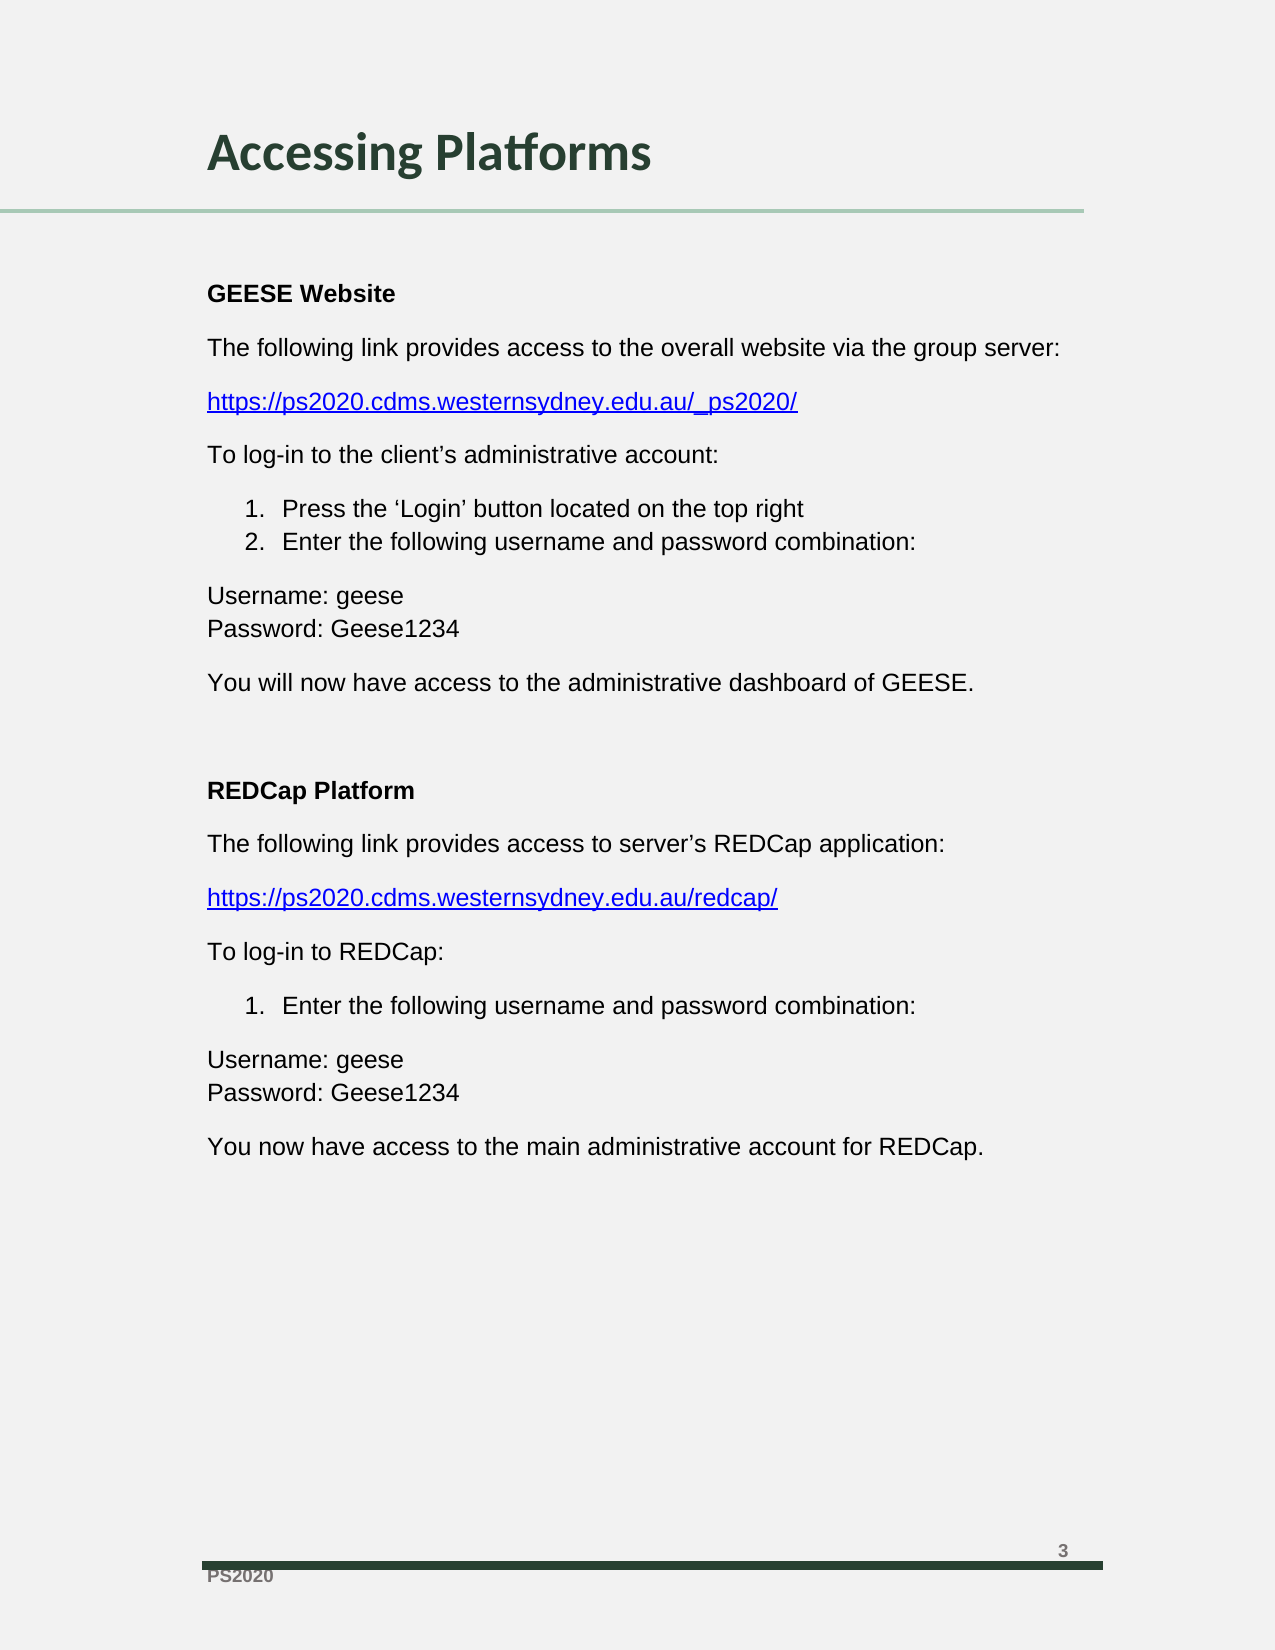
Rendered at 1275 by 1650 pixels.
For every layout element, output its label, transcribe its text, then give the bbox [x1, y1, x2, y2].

text Accessing Platforms [207, 118, 1068, 184]
text You will now have access to the administrative dashboard of GEESE. [207, 668, 1068, 697]
text Username: geese Password: Geese1234 [207, 1045, 1068, 1107]
text https://ps2020.cdms.westernsydney.edu.au/redcap/ [207, 883, 1068, 912]
text To log-in to the client’s administrative account: [207, 440, 1068, 469]
list Enter the following username and password combination: [244, 991, 1068, 1020]
text https://ps2020.cdms.westernsydney.edu.au/_ps2020/ [207, 386, 1068, 415]
list Enter the following username and password combination: [244, 527, 1068, 556]
list Press the ‘Login’ button located on the top right [244, 494, 1068, 523]
text Username: geese Password: Geese1234 [207, 581, 1068, 643]
text The following link provides access to server’s REDCap application: [207, 829, 1068, 858]
text You now have access to the main administrative account for REDCap. [207, 1132, 1068, 1161]
text The following link provides access to the overall website via the group server: [207, 333, 1068, 361]
text REDCap Platform [207, 776, 1068, 804]
text GEESE Website [207, 215, 1068, 307]
text To log-in to REDCap: [207, 937, 1068, 966]
